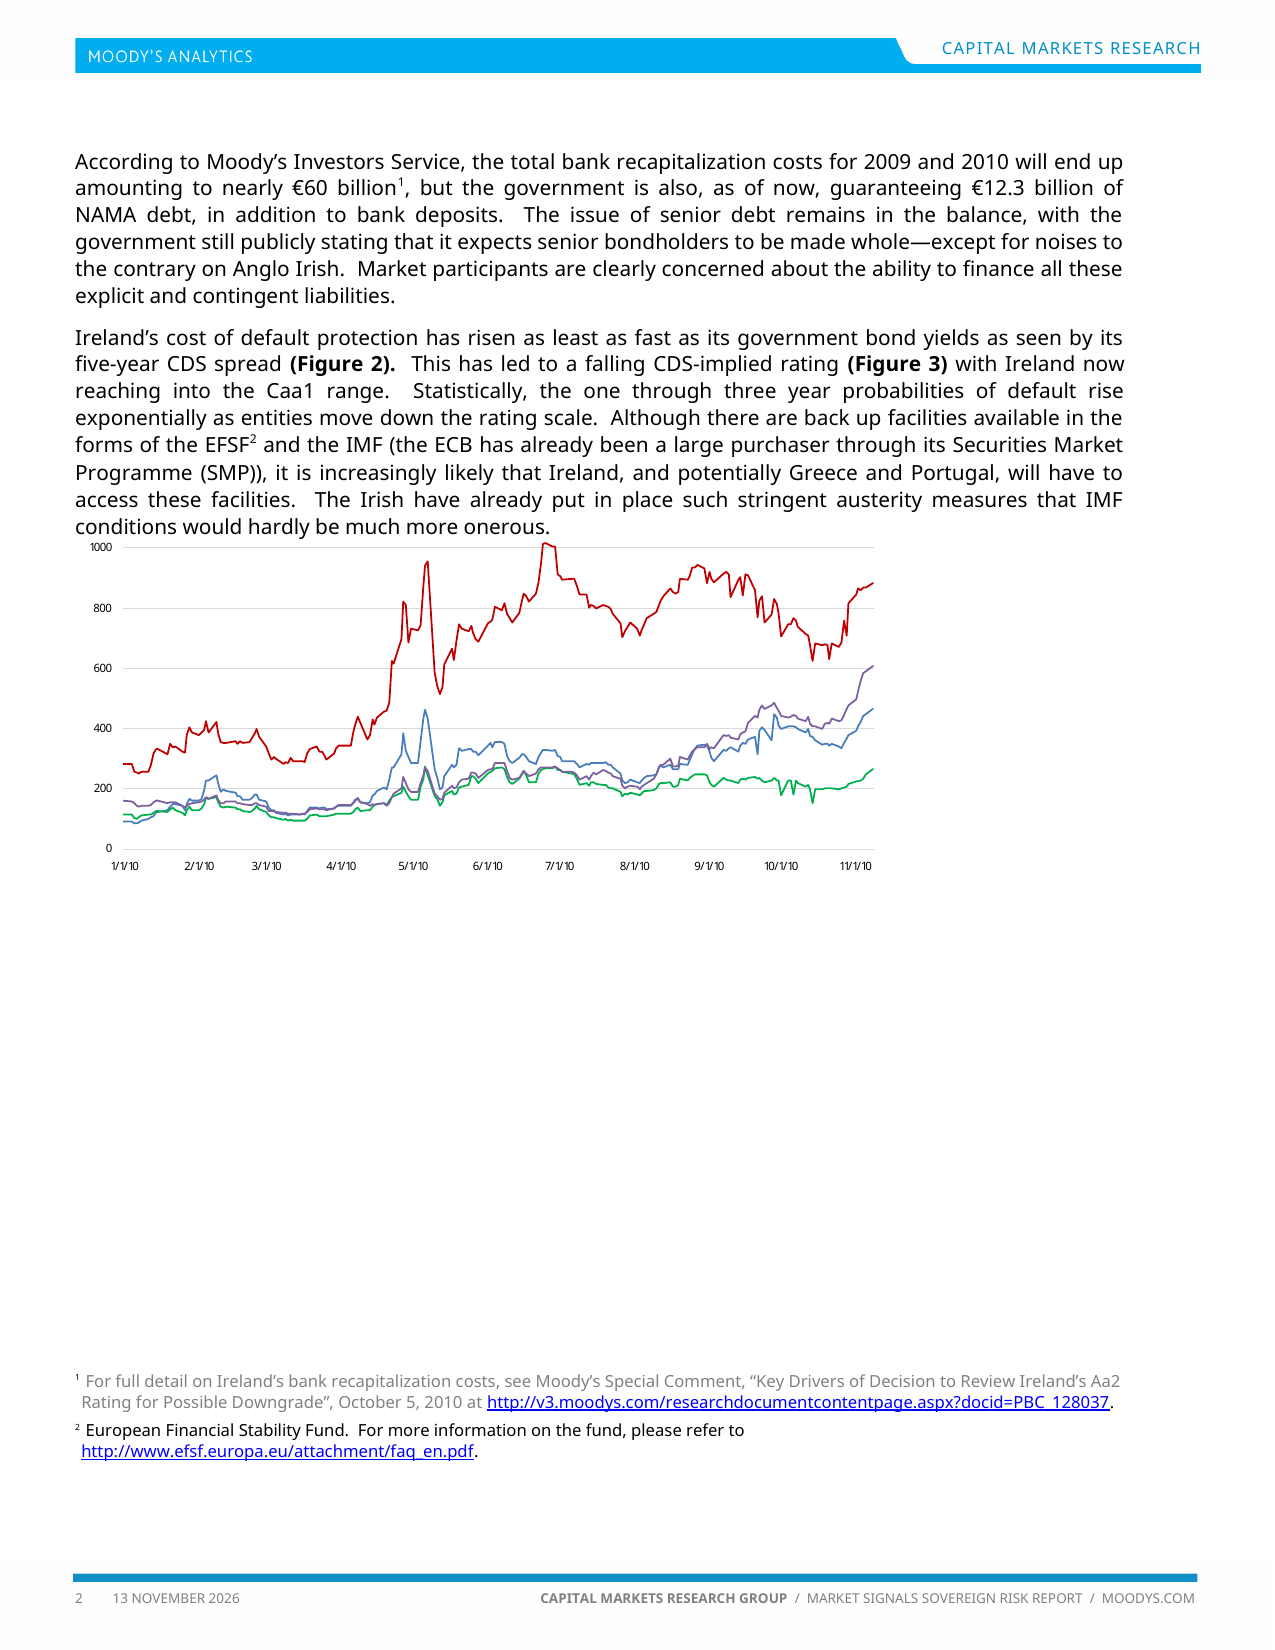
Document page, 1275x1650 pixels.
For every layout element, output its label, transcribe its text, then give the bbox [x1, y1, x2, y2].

text According to Moody’s Investors Service, the total bank recapitalization costs for 2009 and 2010 will end up amounting to nearly €60 billion, but the government is also, as of now, guaranteeing €12.3 billion of NAMA debt, in addition to bank deposits. The issue of senior debt remains in the balance, with the government still publicly stating that it expects senior bondholders to be made whole—except for noises to the contrary on Anglo Irish. Market participants are clearly concerned about the ability to finance all these explicit and contingent liabilities. [75, 148, 1125, 310]
picture [0, 0, 1275, 77]
text Ireland’s cost of default protection has risen as least as fast as its government bond yields as seen by its five-year CDS spread (Figure 2). This has led to a falling CDS-implied rating (Figure 3) with Ireland now reaching into the Caa1 range. Statistically, the one through three year probabilities of default rise exponentially as entities move down the rating scale. Although there are back up facilities available in the forms of the EFSF and the IMF (the ECB has already been a large purchaser through its Securities Market Programme (SMP)), it is increasingly likely that Ireland, and potentially Greece and Portugal, will have to access these facilities. The Irish have already put in place such stringent austerity measures that IMF conditions would hardly be much more onerous. [75, 324, 1125, 540]
picture [0, 1563, 1272, 1650]
